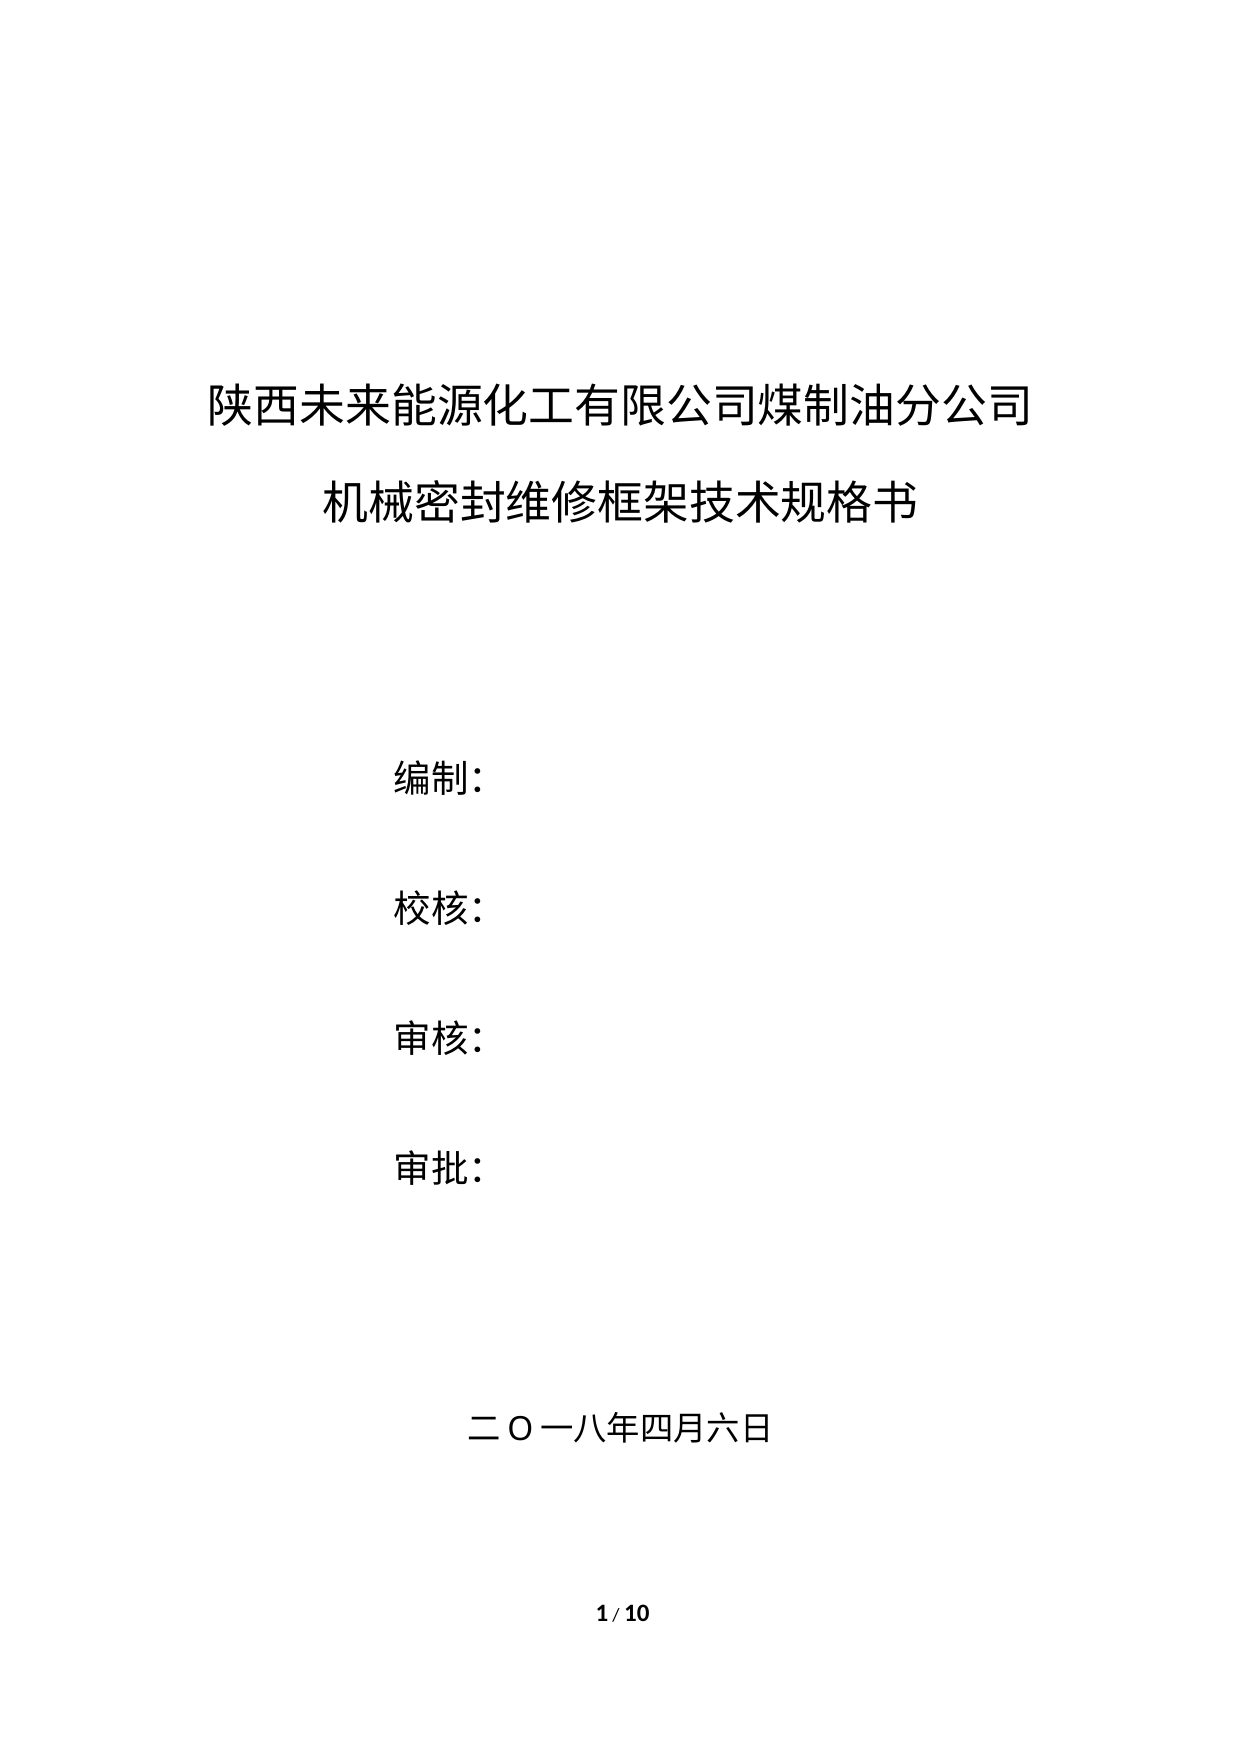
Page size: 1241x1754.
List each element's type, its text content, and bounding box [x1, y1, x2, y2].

text 校核： [187, 873, 1053, 938]
text 审批： [187, 1133, 1053, 1198]
text 陕西未来能源化工有限公司煤制油分公司 [187, 353, 1053, 451]
text 编制： [187, 743, 1053, 808]
text 审核： [187, 1003, 1053, 1068]
text 机械密封维修框架技术规格书 [187, 451, 1053, 548]
text 二O一八年四月六日 [187, 1393, 1053, 1458]
